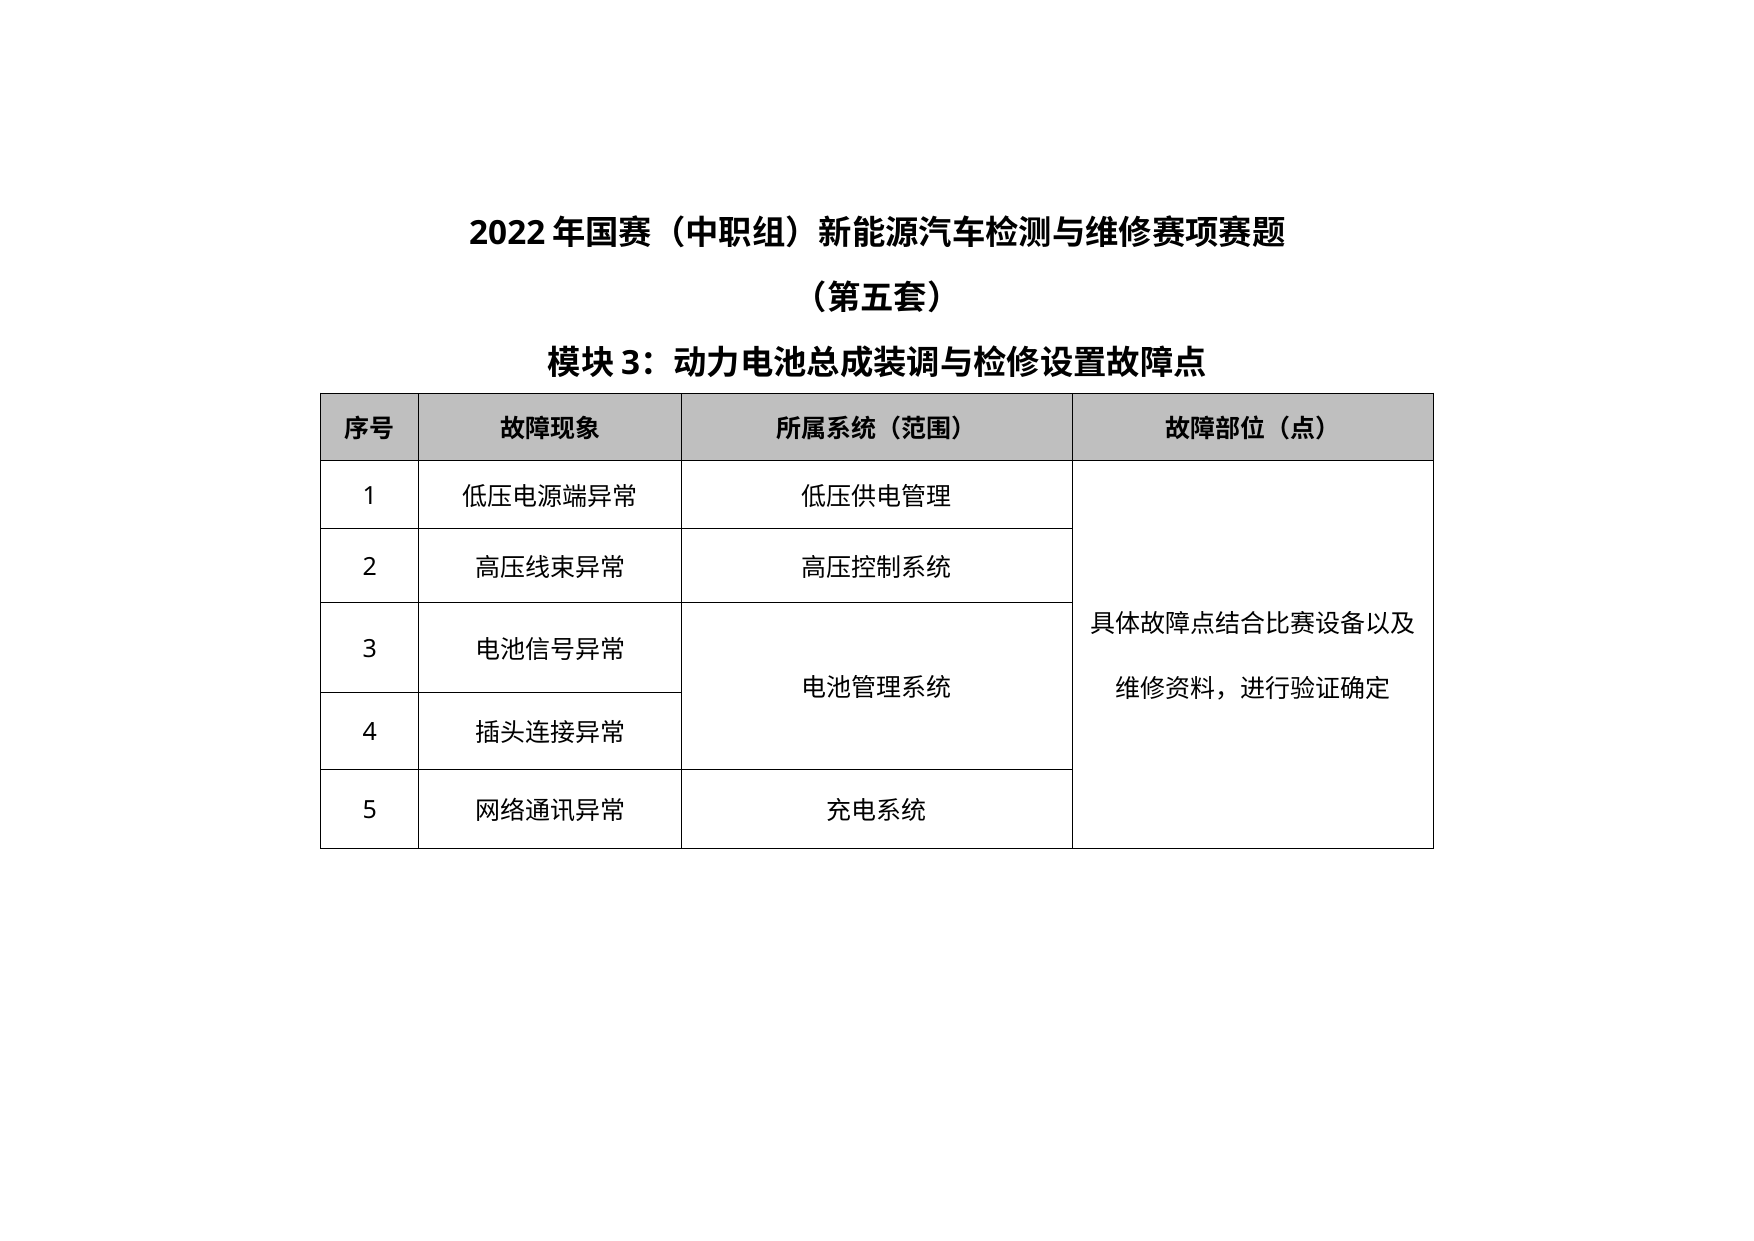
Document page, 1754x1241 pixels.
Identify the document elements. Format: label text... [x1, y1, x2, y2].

table_cell 2 [321, 529, 418, 602]
table_cell 低压电源端异常 [419, 461, 681, 528]
table_cell 网络通讯异常 [419, 770, 681, 848]
table_cell 低压供电管理 [682, 461, 1072, 528]
subtitle （第五套） [150, 263, 1604, 328]
subtitle 模块3：动力电池总成装调与检修设置故障点 [150, 328, 1604, 393]
table_cell 插头连接异常 [419, 693, 681, 769]
table_cell 5 [321, 770, 418, 848]
table_cell 具体故障点结合比赛设备以及维修资料，进行验证确定 [1073, 461, 1433, 848]
subtitle 2022年国赛（中职组）新能源汽车检测与维修赛项赛题 [150, 198, 1604, 263]
table_header 故障部位（点） [1073, 394, 1433, 460]
table_cell 高压线束异常 [419, 529, 681, 602]
table_cell 电池管理系统 [682, 603, 1072, 769]
table_cell 3 [321, 603, 418, 692]
table_cell 1 [321, 461, 418, 528]
table_header 序号 [321, 394, 418, 460]
table_header 故障现象 [419, 394, 681, 460]
table_cell 4 [321, 693, 418, 769]
table_cell 电池信号异常 [419, 603, 681, 692]
table_cell 充电系统 [682, 770, 1072, 848]
table_cell 高压控制系统 [682, 529, 1072, 602]
table_header 所属系统（范围） [682, 394, 1072, 460]
